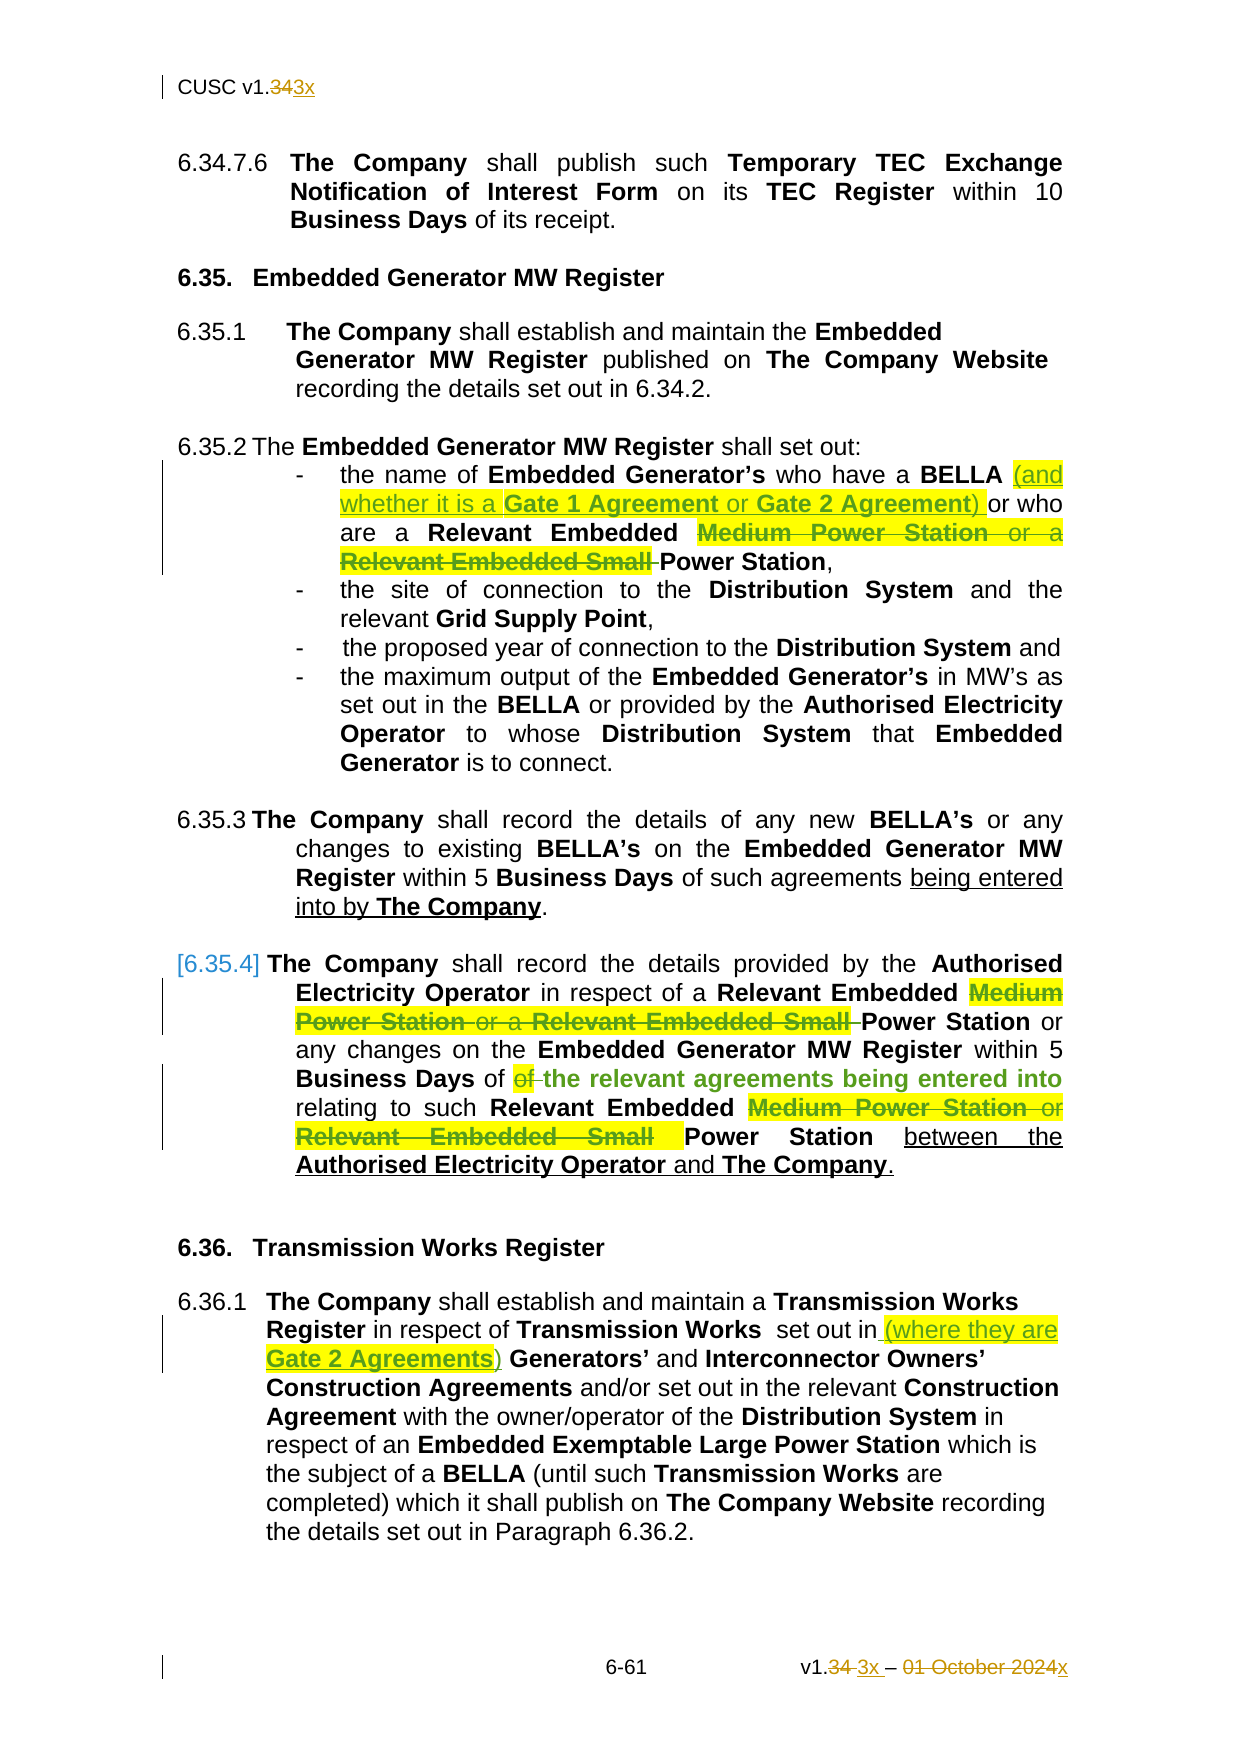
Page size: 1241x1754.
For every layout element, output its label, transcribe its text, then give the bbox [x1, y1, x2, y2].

subtitle Embedded Generator MW Register [177, 263, 1063, 291]
list The Company shall record the details provided by the Authorised Electricity Operator in respect of a Relevant Embedded Power Station or any changes on the Embedded Generator MW Register within 5 Business Days of the relevant agreements being entered into relating to such Relevant Embedded Power Station between the Authorised Electricity Operator and The Company. [177, 949, 1063, 1179]
list the site of connection to the Distribution System and the relevant Grid Supply Point, [295, 575, 1063, 633]
text Generator MW Register published on The Company Website recording the details set out in 6.34.2. [177, 345, 1063, 403]
list The Company shall publish such Temporary TEC Exchange Notification of Interest Form on its TEC Register within 10 Business Days of its receipt. [177, 148, 1063, 234]
list The Company shall record the details of any new BELLA’s or any changes to existing BELLA’s on the Embedded Generator MW Register within 5 Business Days of such agreements being entered into by The Company. [177, 805, 1063, 920]
list the maximum output of the Embedded Generator’s in MW’s as set out in the BELLA or provided by the Authorised Electricity Operator to whose Distribution System that Embedded Generator is to connect. [295, 661, 1063, 776]
list The Company shall establish and maintain the Embedded [177, 316, 1063, 345]
list the proposed year of connection to the Distribution System and [295, 633, 1063, 661]
list The Embedded Generator MW Register shall set out: [177, 431, 1063, 460]
list the name of Embedded Generator’s who have a BELLA or who are a Relevant Embedded Power Station, [295, 460, 1063, 575]
text 6.36.1 The Company shall establish and maintain a Transmission Works Register in respect of Transmission Works set out in Generators’ and Interconnector Owners’ Construction Agreements and/or set out in the relevant Construction Agreement with the owner/operator of the Distribution System in respect of an Embedded Exemptable Large Power Station which is the subject of a BELLA (until such Transmission Works are completed) which it shall publish on The Company Website recording the details set out in Paragraph 6.36.2. [177, 1286, 1063, 1545]
subtitle Transmission Works Register [177, 1233, 1063, 1261]
